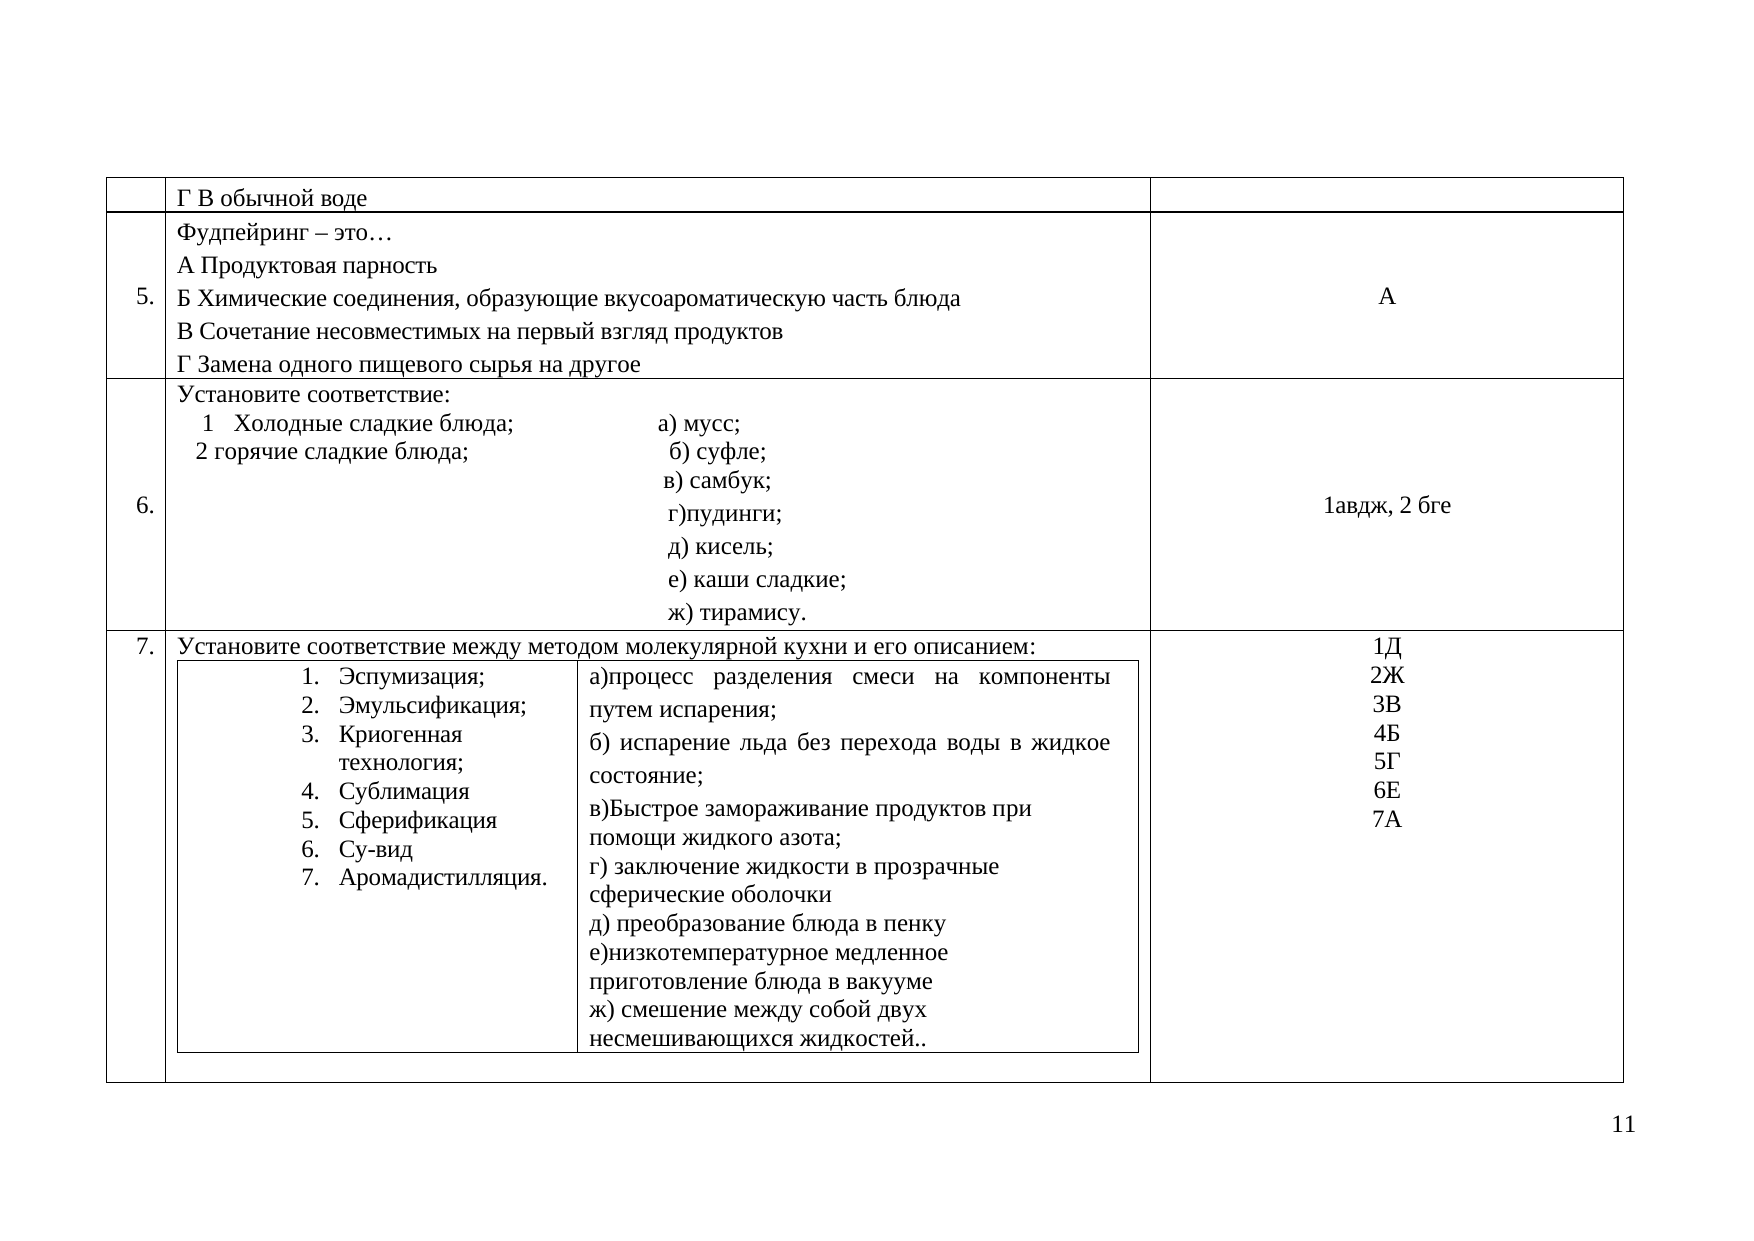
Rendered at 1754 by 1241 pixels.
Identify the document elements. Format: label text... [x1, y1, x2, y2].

table_cell Установите соответствие: Холодные сладкие блюда; а) мусс; 2 горячие сладкие блюда; б) суфле; в) самбук; г)пудинги; д) кисель; е) каши сладкие; ж) тирамису. [166, 379, 1150, 630]
table_cell Фудпейринг – это… А Продуктовая парность Б Химические соединения, образующие вкусоароматическую часть блюда В Сочетание несовместимых на первый взгляд продуктов Г Замена одного пищевого сырья на другое [166, 213, 1150, 378]
table_cell [107, 213, 165, 378]
table_cell А [1151, 178, 1623, 211]
table_cell 1авдж, 2 бге [1151, 379, 1623, 630]
table_cell [107, 178, 165, 211]
table_cell [107, 631, 165, 1082]
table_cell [166, 178, 1150, 211]
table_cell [1151, 631, 1623, 1082]
table_cell А [1151, 213, 1623, 378]
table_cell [166, 631, 1150, 1082]
table_cell [107, 379, 165, 630]
